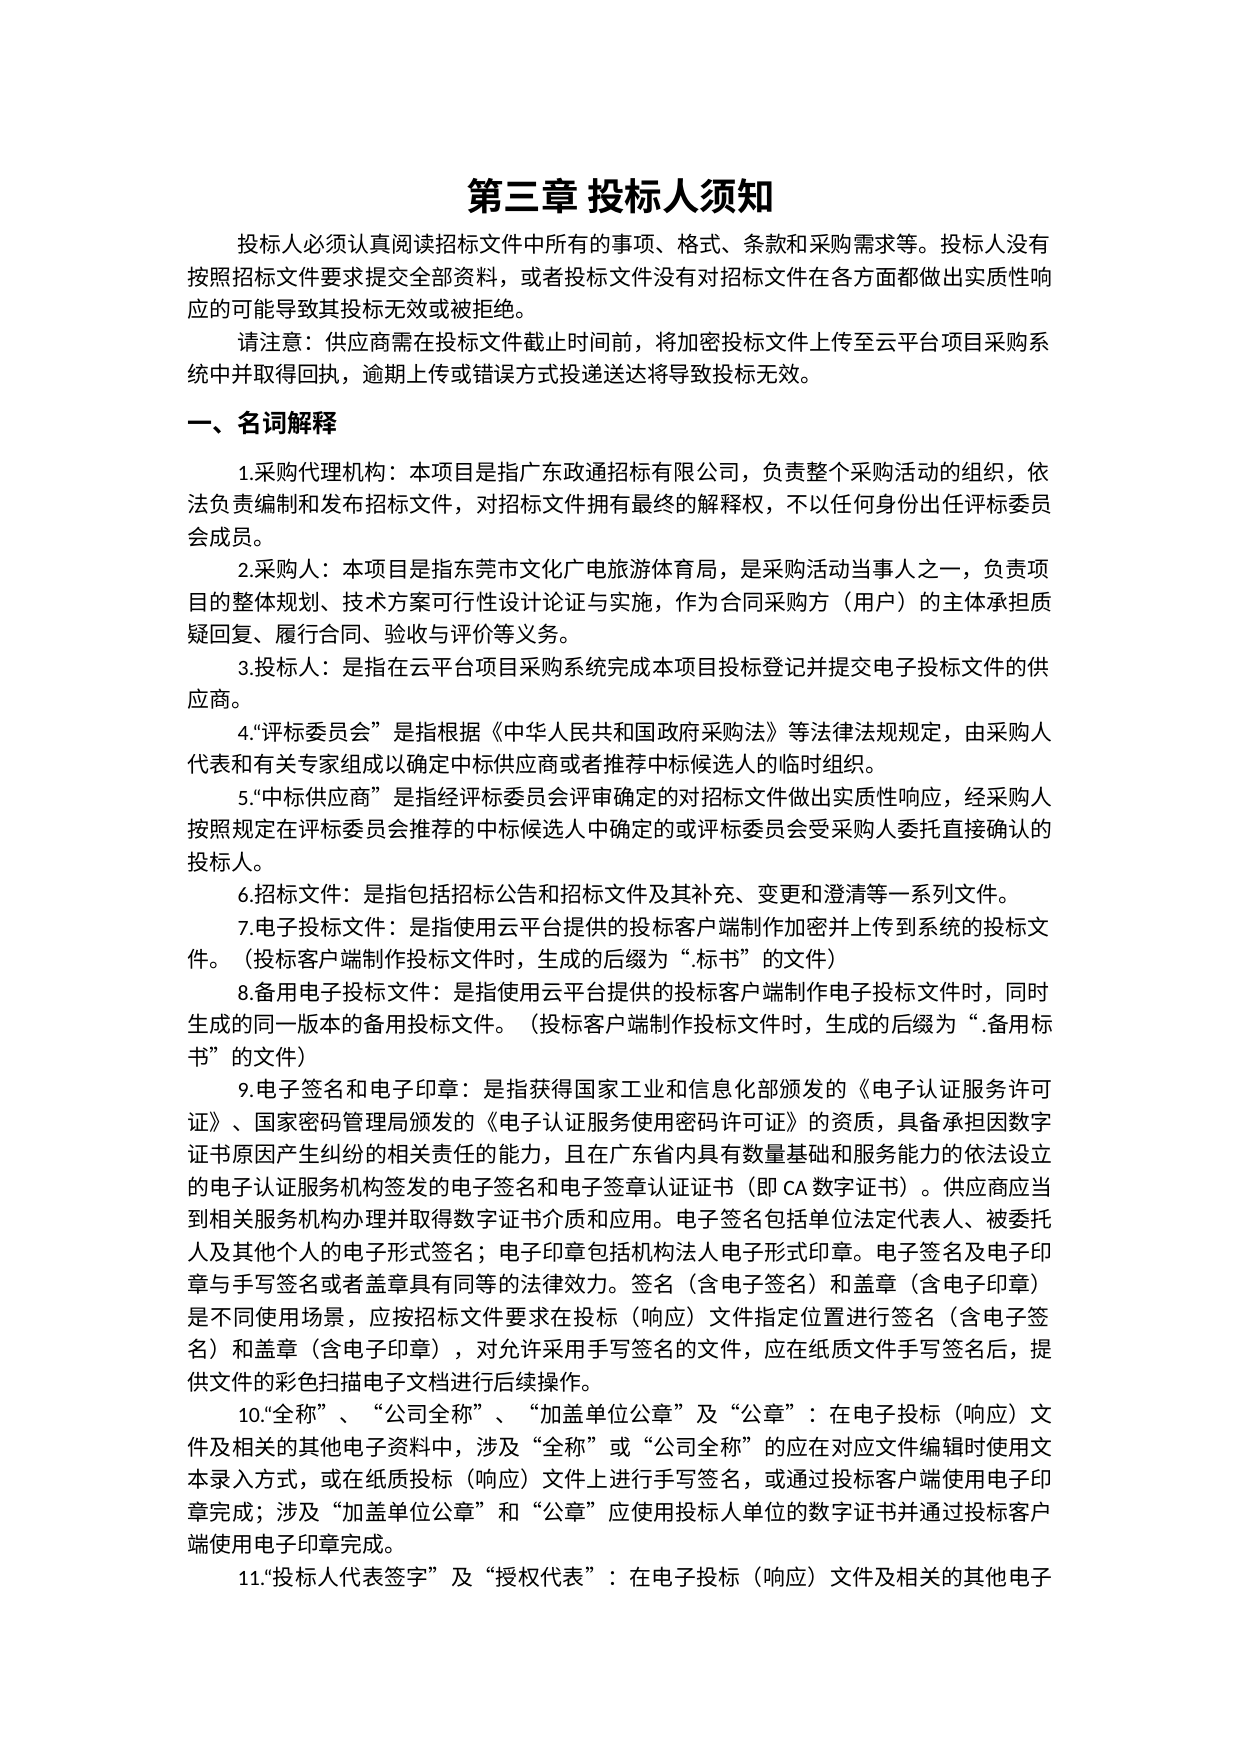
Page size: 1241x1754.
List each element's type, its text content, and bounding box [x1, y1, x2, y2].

text 一、名词解释 [187, 389, 1053, 454]
text 10.“全称”、“公司全称”、“加盖单位公章”及“公章”：在电子投标（响应）文件及相关的其他电子资料中，涉及“全称”或“公司全称”的应在对应文件编辑时使用文本录入方式，或在纸质投标（响应）文件上进行手写签名，或通过投标客户端使用电子印章完成；涉及“加盖单位公章”和“公章”应使用投标人单位的数字证书并通过投标客户端使用电子印章完成。 [187, 1397, 1053, 1559]
text 5.“中标供应商”是指经评标委员会评审确定的对招标文件做出实质性响应，经采购人按照规定在评标委员会推荐的中标候选人中确定的或评标委员会受采购人委托直接确认的投标人。 [187, 779, 1053, 877]
text 2.采购人：本项目是指东莞市文化广电旅游体育局，是采购活动当事人之一，负责项目的整体规划、技术方案可行性设计论证与实施，作为合同采购方（用户）的主体承担质疑回复、履行合同、验收与评价等义务。 [187, 552, 1053, 649]
text 7.电子投标文件：是指使用云平台提供的投标客户端制作加密并上传到系统的投标文件。（投标客户端制作投标文件时，生成的后缀为“.标书”的文件） [187, 909, 1053, 974]
text 4.“评标委员会”是指根据《中华人民共和国政府采购法》等法律法规规定，由采购人代表和有关专家组成以确定中标供应商或者推荐中标候选人的临时组织。 [187, 714, 1053, 779]
text 8.备用电子投标文件：是指使用云平台提供的投标客户端制作电子投标文件时，同时生成的同一版本的备用投标文件。（投标客户端制作投标文件时，生成的后缀为“.备用标书”的文件） [187, 974, 1053, 1072]
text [187, 1559, 1053, 1592]
text 9.电子签名和电子印章：是指获得国家工业和信息化部颁发的《电子认证服务许可证》、国家密码管理局颁发的《电子认证服务使用密码许可证》的资质，具备承担因数字证书原因产生纠纷的相关责任的能力，且在广东省内具有数量基础和服务能力的依法设立的电子认证服务机构签发的电子签名和电子签章认证证书（即CA数字证书）。供应商应当到相关服务机构办理并取得数字证书介质和应用。电子签名包括单位法定代表人、被委托人及其他个人的电子形式签名；电子印章包括机构法人电子形式印章。电子签名及电子印章与手写签名或者盖章具有同等的法律效力。签名（含电子签名）和盖章（含电子印章）是不同使用场景，应按招标文件要求在投标（响应）文件指定位置进行签名（含电子签名）和盖章（含电子印章），对允许采用手写签名的文件，应在纸质文件手写签名后，提供文件的彩色扫描电子文档进行后续操作。 [187, 1072, 1053, 1397]
text 投标人必须认真阅读招标文件中所有的事项、格式、条款和采购需求等。投标人没有按照招标文件要求提交全部资料，或者投标文件没有对招标文件在各方面都做出实质性响应的可能导致其投标无效或被拒绝。 [187, 227, 1053, 324]
text 第三章 投标人须知 [187, 162, 1053, 227]
text 6.招标文件：是指包括招标公告和招标文件及其补充、变更和澄清等一系列文件。 [187, 877, 1053, 909]
text 请注意：供应商需在投标文件截止时间前，将加密投标文件上传至云平台项目采购系统中并取得回执，逾期上传或错误方式投递送达将导致投标无效。 [187, 324, 1053, 389]
text 1.采购代理机构：本项目是指广东政通招标有限公司，负责整个采购活动的组织，依法负责编制和发布招标文件，对招标文件拥有最终的解释权，不以任何身份出任评标委员会成员。 [187, 454, 1053, 552]
text 3.投标人：是指在云平台项目采购系统完成本项目投标登记并提交电子投标文件的供应商。 [187, 649, 1053, 714]
